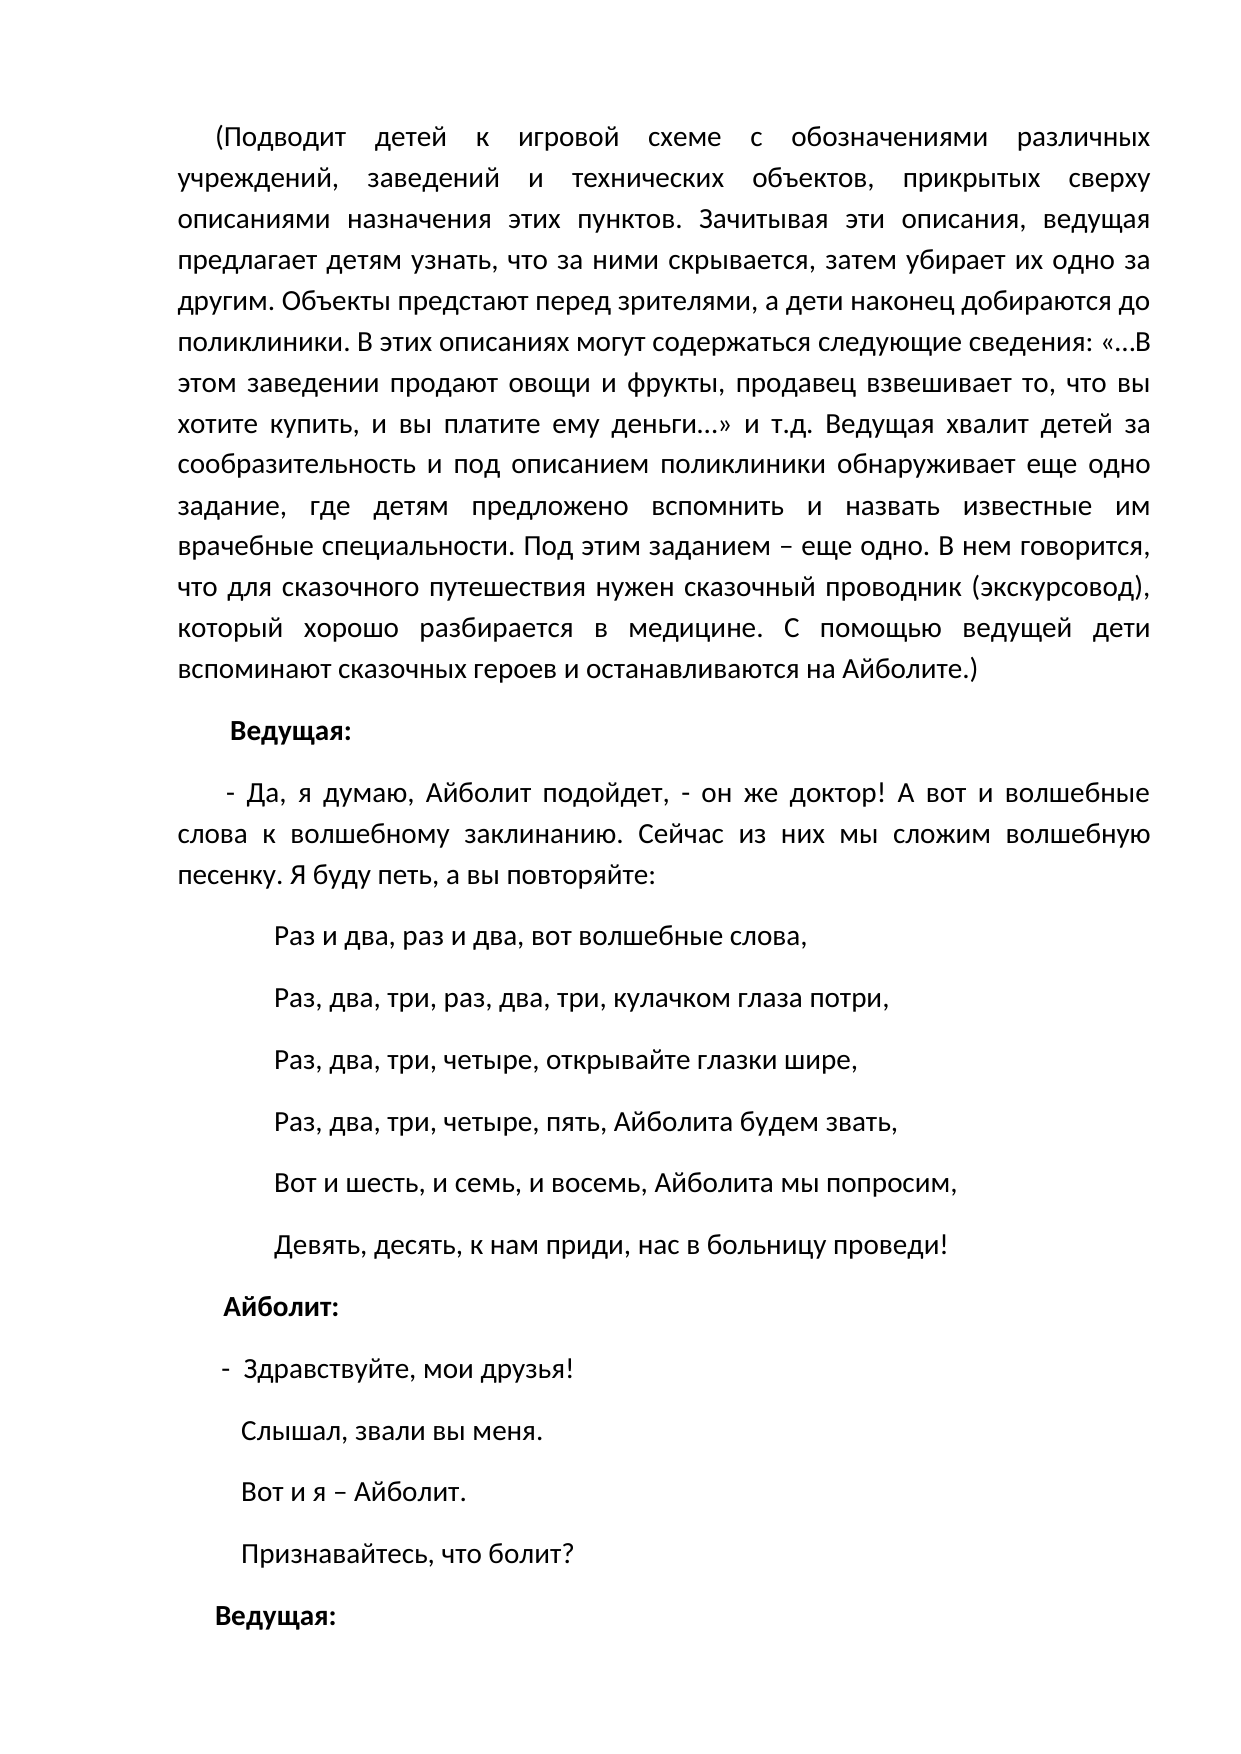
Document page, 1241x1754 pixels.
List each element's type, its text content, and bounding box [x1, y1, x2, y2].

text Раз, два, три, четыре, пять, Айболита будем звать, [177, 1103, 1152, 1138]
text - Да, я думаю, Айболит подойдет, - он же доктор! А вот и волшебные слова к волшебному заклинанию. Сейчас из них мы сложим волшебную песенку. Я буду петь, а вы повторяйте: [177, 774, 1152, 891]
text Вот и шесть, и семь, и восемь, Айболита мы попросим, [177, 1164, 1152, 1200]
text Признавайтесь, что болит? [177, 1535, 1152, 1571]
text Девять, десять, к нам приди, нас в больницу проведи! [177, 1226, 1152, 1262]
text Ведущая: [177, 1597, 1152, 1633]
text Раз, два, три, раз, два, три, кулачком глаза потри, [177, 979, 1152, 1015]
text Раз, два, три, четыре, открывайте глазки шире, [177, 1041, 1152, 1077]
text - Здравствуйте, мои друзья! [177, 1350, 1152, 1386]
text (Подводит детей к игровой схеме с обозначениями различных учреждений, заведений и технических объектов, прикрытых сверху описаниями назначения этих пунктов. Зачитывая эти описания, ведущая предлагает детям узнать, что за ними скрывается, затем убирает их одно за другим. Объекты предстают перед зрителями, а дети наконец добираются до поликлиники. В этих описаниях могут содержаться следующие сведения: «…В этом заведении продают овощи и фрукты, продавец взвешивает то, что вы хотите купить, и вы платите ему деньги…» и т.д. Ведущая хвалит детей за сообразительность и под описанием поликлиники обнаруживает еще одно задание, где детям предложено вспомнить и назвать известные им врачебные специальности. Под этим заданием – еще одно. В нем говорится, что для сказочного путешествия нужен сказочный проводник (экскурсовод), который хорошо разбирается в медицине. С помощью ведущей дети вспоминают сказочных героев и останавливаются на Айболите.) [177, 118, 1152, 686]
text Ведущая: [177, 712, 1152, 748]
text Айболит: [177, 1288, 1152, 1324]
text Вот и я – Айболит. [177, 1473, 1152, 1509]
text Слышал, звали вы меня. [177, 1412, 1152, 1447]
text Раз и два, раз и два, вот волшебные слова, [177, 917, 1152, 953]
